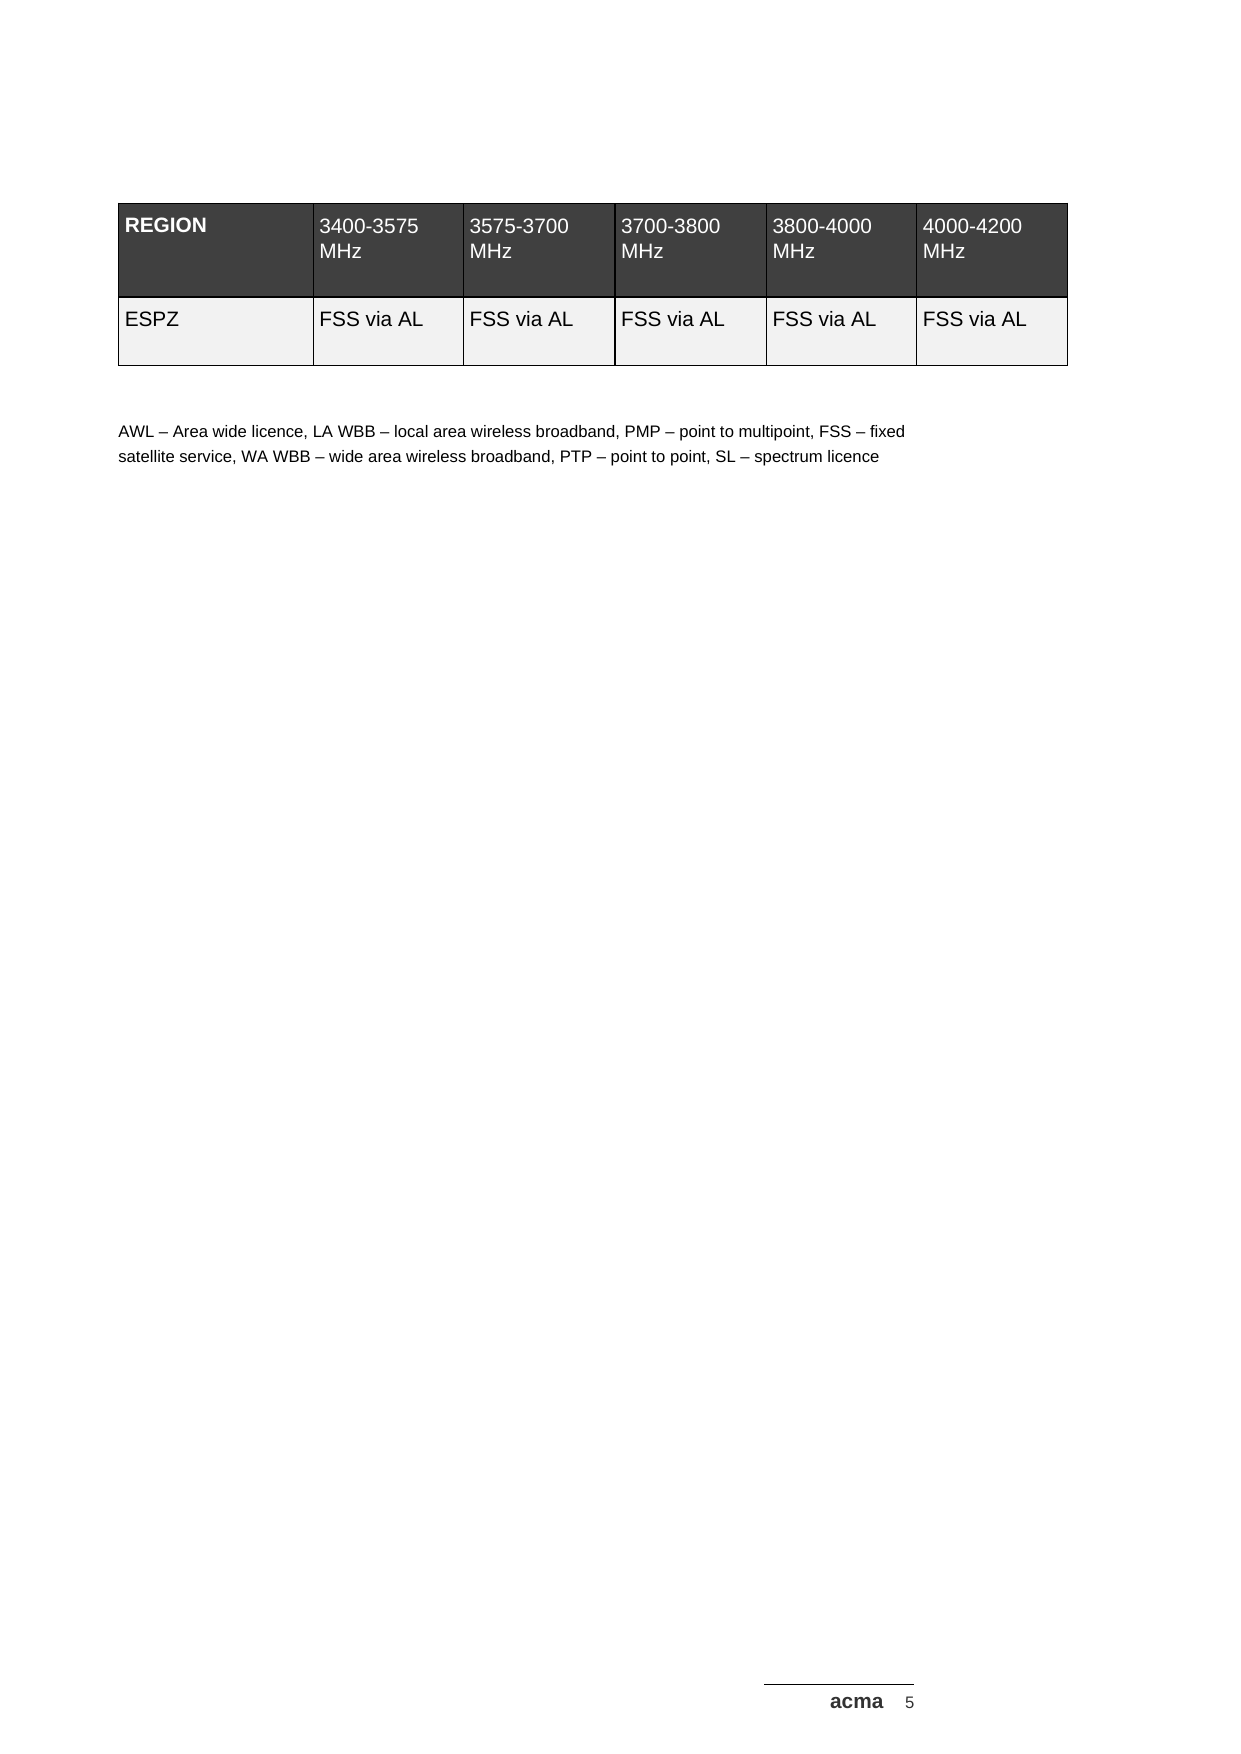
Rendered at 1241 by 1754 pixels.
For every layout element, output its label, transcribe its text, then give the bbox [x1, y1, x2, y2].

table_cell FSS via AL [616, 298, 766, 365]
table_cell FSS via AL [464, 298, 614, 365]
table_cell FSS via AL [767, 298, 916, 365]
table_header 3575-3700 MHz [464, 204, 614, 296]
table_cell FSS via AL [314, 298, 463, 365]
table_header 4000-4200 MHz [917, 204, 1067, 296]
text AWL – Area wide licence, LA WBB – local area wireless broadband, PMP – point to multipoint, FSS – fixed satellite service, WA WBB – wide area wireless broadband, PTP – point to point, SL – spectrum licence [118, 416, 917, 466]
table_header 3700-3800 MHz [616, 204, 766, 296]
table_cell FSS via AL [917, 298, 1067, 365]
table_header REGION [119, 204, 313, 296]
table_header 3800-4000 MHz [767, 204, 916, 296]
table_header 3400-3575 MHz [314, 204, 463, 296]
table_cell ESPZ [119, 298, 313, 365]
